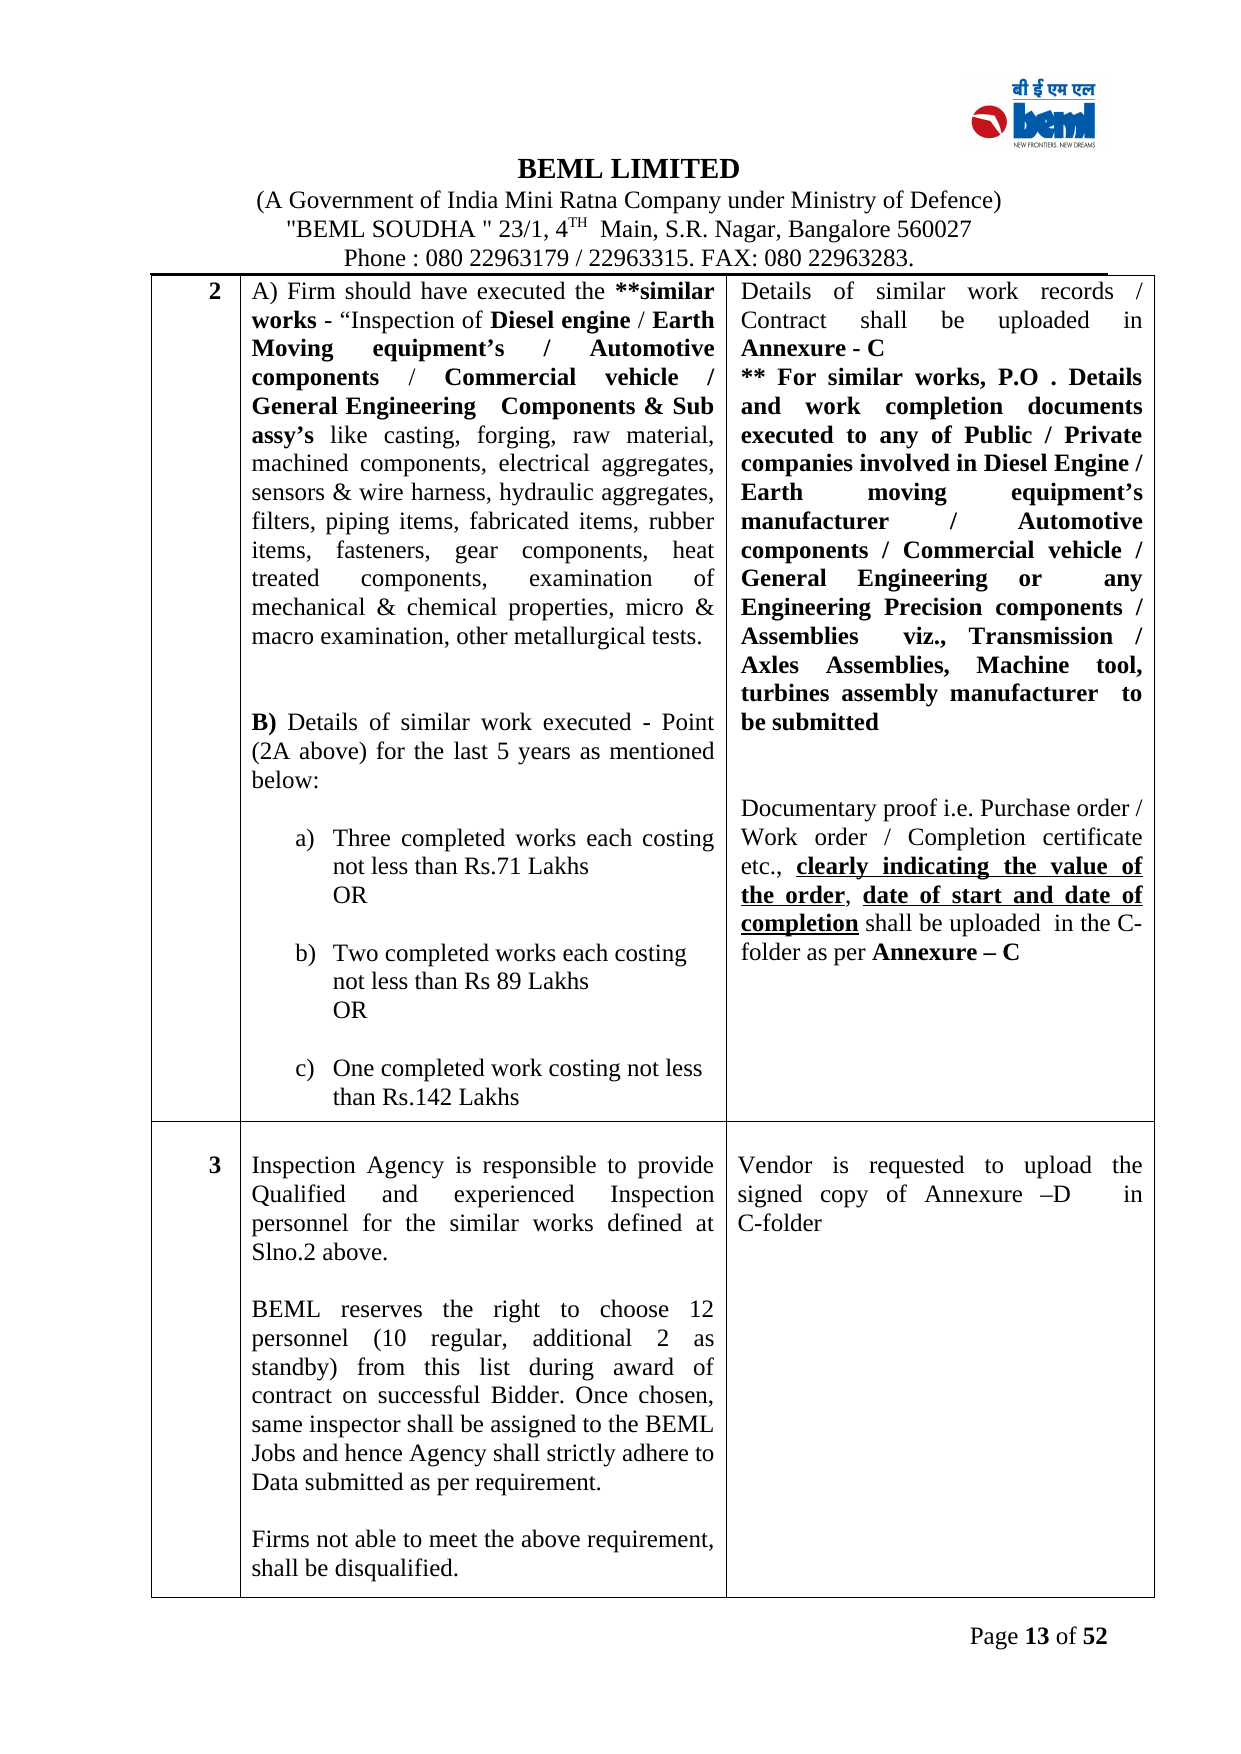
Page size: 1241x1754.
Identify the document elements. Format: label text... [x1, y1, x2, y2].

table_cell 3 [152, 1122, 240, 1597]
table_cell Inspection Agency is responsible to provide Qualified and experienced Inspection personnel for the similar works defined at Slno.2 above. BEML reserves the right to choose 12 personnel (10 regular, additional 2 as standby) from this list during award of contract on successful Bidder. Once chosen, same inspector shall be assigned to the BEML Jobs and hence Agency shall strictly adhere to Data submitted as per requirement. Firms not able to meet the above requirement, shall be disqualified. [241, 1122, 726, 1597]
table_cell Details of similar work records / Contract shall be uploaded in Annexure - C ** For similar works, P.O . Details and work completion documents executed to any of Public / Private companies involved in Diesel Engine / Earth moving equipment’s manufacturer / Automotive components / Commercial vehicle / General Engineering or any Engineering Precision components / Assemblies viz., Transmission / Axles Assemblies, Machine tool, turbines assembly manufacturer to be submitted Documentary proof i.e. Purchase order / Work order / Completion certificate etc., clearly indicating the value of the order, date of start and date of completion shall be uploaded in the C- folder as per Annexure – C [727, 276, 1154, 1121]
table_cell A) Firm should have executed the **similar works - “Inspection of Diesel engine / Earth Moving equipment’s / Automotive components / Commercial vehicle / General Engineering Components & Sub assy’s like casting, forging, raw material, machined components, electrical aggregates, sensors & wire harness, hydraulic aggregates, filters, piping items, fabricated items, rubber items, fasteners, gear components, heat treated components, examination of mechanical & chemical properties, micro & macro examination, other metallurgical tests. B) Details of similar work executed - Point (2A above) for the last 5 years as mentioned below: Three completed works each costing not less than Rs.71 Lakhs OR Two completed works each costing not less than Rs 89 Lakhs OR One completed work costing not less than Rs.142 Lakhs [241, 276, 726, 1121]
table_cell 2 [152, 276, 240, 1121]
picture [959, 75, 1108, 152]
table_cell Vendor is requested to upload the signed copy of Annexure –D in C-folder [727, 1122, 1154, 1597]
